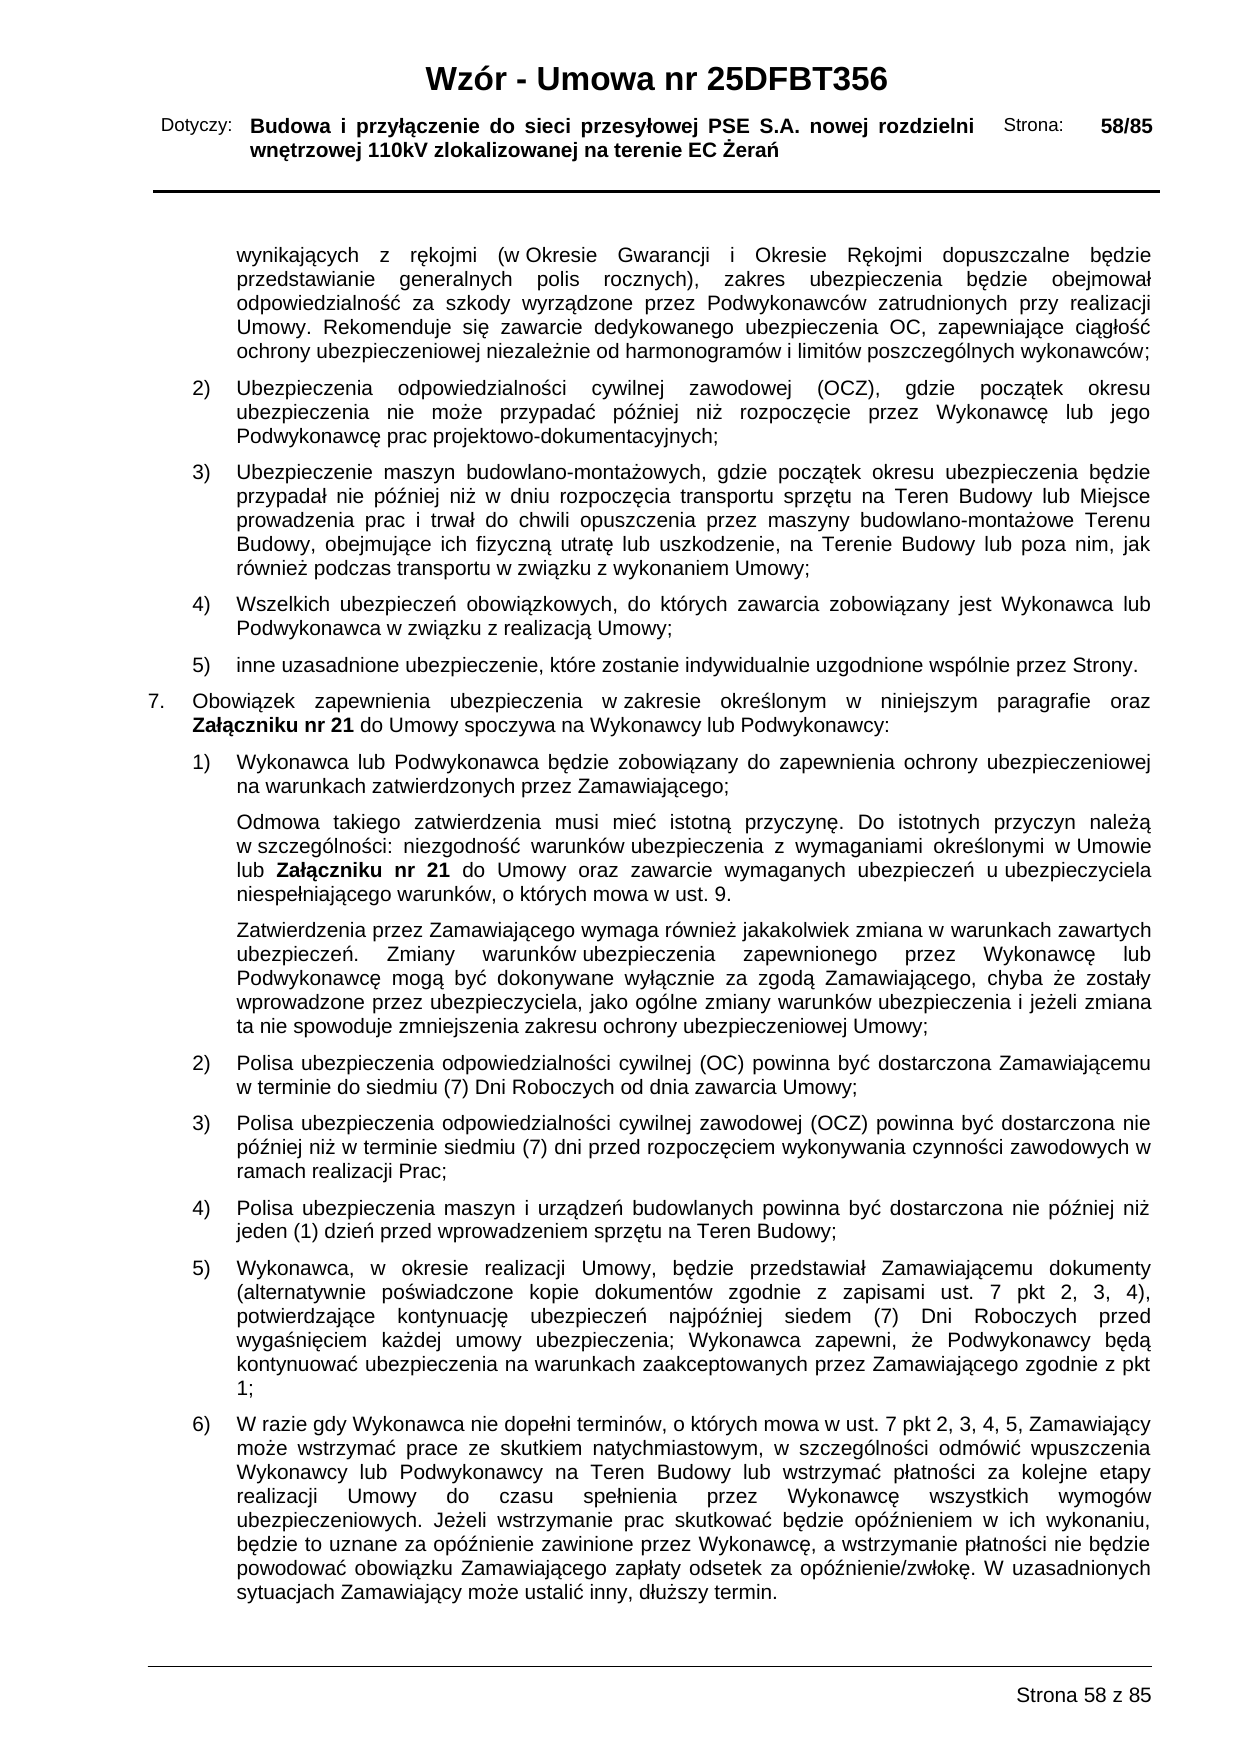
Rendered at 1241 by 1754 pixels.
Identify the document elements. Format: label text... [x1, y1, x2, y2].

text Odmowa takiego zatwierdzenia musi mieć istotną przyczynę. Do istotnych przyczyn należą w szczególności: niezgodność warunków ubezpieczenia z wymaganiami określonymi w Umowie lub Załączniku nr 21 do Umowy oraz zawarcie wymaganych ubezpieczeń u ubezpieczyciela niespełniającego warunków, o których mowa w ust. 9. [236, 810, 1152, 906]
list Polisa ubezpieczenia odpowiedzialności cywilnej zawodowej (OCZ) powinna być dostarczona nie później niż w terminie siedmiu (7) dni przed rozpoczęciem wykonywania czynności zawodowych w ramach realizacji Prac; [192, 1111, 1152, 1183]
list Ubezpieczenie maszyn budowlano-montażowych, gdzie początek okresu ubezpieczenia będzie przypadał nie później niż w dniu rozpoczęcia transportu sprzętu na Teren Budowy lub Miejsce prowadzenia prac i trwał do chwili opuszczenia przez maszyny budowlano-montażowe Terenu Budowy, obejmujące ich fizyczną utratę lub uszkodzenie, na Terenie Budowy lub poza nim, jak również podczas transportu w związku z wykonaniem Umowy; [192, 460, 1152, 580]
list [192, 243, 1152, 363]
list inne uzasadnione ubezpieczenie, które zostanie indywidualnie uzgodnione wspólnie przez Strony. [192, 653, 1152, 677]
list W razie gdy Wykonawca nie dopełni terminów, o których mowa w ust. 7 pkt 2, 3, 4, 5, Zamawiający może wstrzymać prace ze skutkiem natychmiastowym, w szczególności odmówić wpuszczenia Wykonawcy lub Podwykonawcy na Teren Budowy lub wstrzymać płatności za kolejne etapy realizacji Umowy do czasu spełnienia przez Wykonawcę wszystkich wymogów ubezpieczeniowych. Jeżeli wstrzymanie prac skutkować będzie opóźnieniem w ich wykonaniu, będzie to uznane za opóźnienie zawinione przez Wykonawcę, a wstrzymanie płatności nie będzie powodować obowiązku Zamawiającego zapłaty odsetek za opóźnienie/zwłokę. W uzasadnionych sytuacjach Zamawiający może ustalić inny, dłuższy termin. [192, 1412, 1152, 1604]
list Wykonawca lub Podwykonawca będzie zobowiązany do zapewnienia ochrony ubezpieczeniowej na warunkach zatwierdzonych przez Zamawiającego; [192, 749, 1152, 797]
list Obowiązek zapewnienia ubezpieczenia w zakresie określonym w niniejszym paragrafie oraz Załączniku nr 21 do Umowy spoczywa na Wykonawcy lub Podwykonawcy: [148, 689, 1152, 737]
list Ubezpieczenia odpowiedzialności cywilnej zawodowej (OCZ), gdzie początek okresu ubezpieczenia nie może przypadać później niż rozpoczęcie przez Wykonawcę lub jego Podwykonawcę prac projektowo-dokumentacyjnych; [192, 376, 1152, 447]
list Wykonawca, w okresie realizacji Umowy, będzie przedstawiał Zamawiającemu dokumenty (alternatywnie poświadczone kopie dokumentów zgodnie z zapisami ust. 7 pkt 2, 3, 4), potwierdzające kontynuację ubezpieczeń najpóźniej siedem (7) Dni Roboczych przed wygaśnięciem każdej umowy ubezpieczenia; Wykonawca zapewni, że Podwykonawcy będą kontynuować ubezpieczenia na warunkach zaakceptowanych przez Zamawiającego zgodnie z pkt 1; [192, 1256, 1152, 1399]
list Wszelkich ubezpieczeń obowiązkowych, do których zawarcia zobowiązany jest Wykonawca lub Podwykonawca w związku z realizacją Umowy; [192, 592, 1152, 640]
text Zatwierdzenia przez Zamawiającego wymaga również jakakolwiek zmiana w warunkach zawartych ubezpieczeń. Zmiany warunków ubezpieczenia zapewnionego przez Wykonawcę lub Podwykonawcę mogą być dokonywane wyłącznie za zgodą Zamawiającego, chyba że zostały wprowadzone przez ubezpieczyciela, jako ogólne zmiany warunków ubezpieczenia i jeżeli zmiana ta nie spowoduje zmniejszenia zakresu ochrony ubezpieczeniowej Umowy; [236, 918, 1152, 1038]
list Polisa ubezpieczenia maszyn i urządzeń budowlanych powinna być dostarczona nie później niż jeden (1) dzień przed wprowadzeniem sprzętu na Teren Budowy; [192, 1195, 1152, 1243]
list Polisa ubezpieczenia odpowiedzialności cywilnej (OC) powinna być dostarczona Zamawiającemu w terminie do siedmiu (7) Dni Roboczych od dnia zawarcia Umowy; [192, 1051, 1152, 1098]
